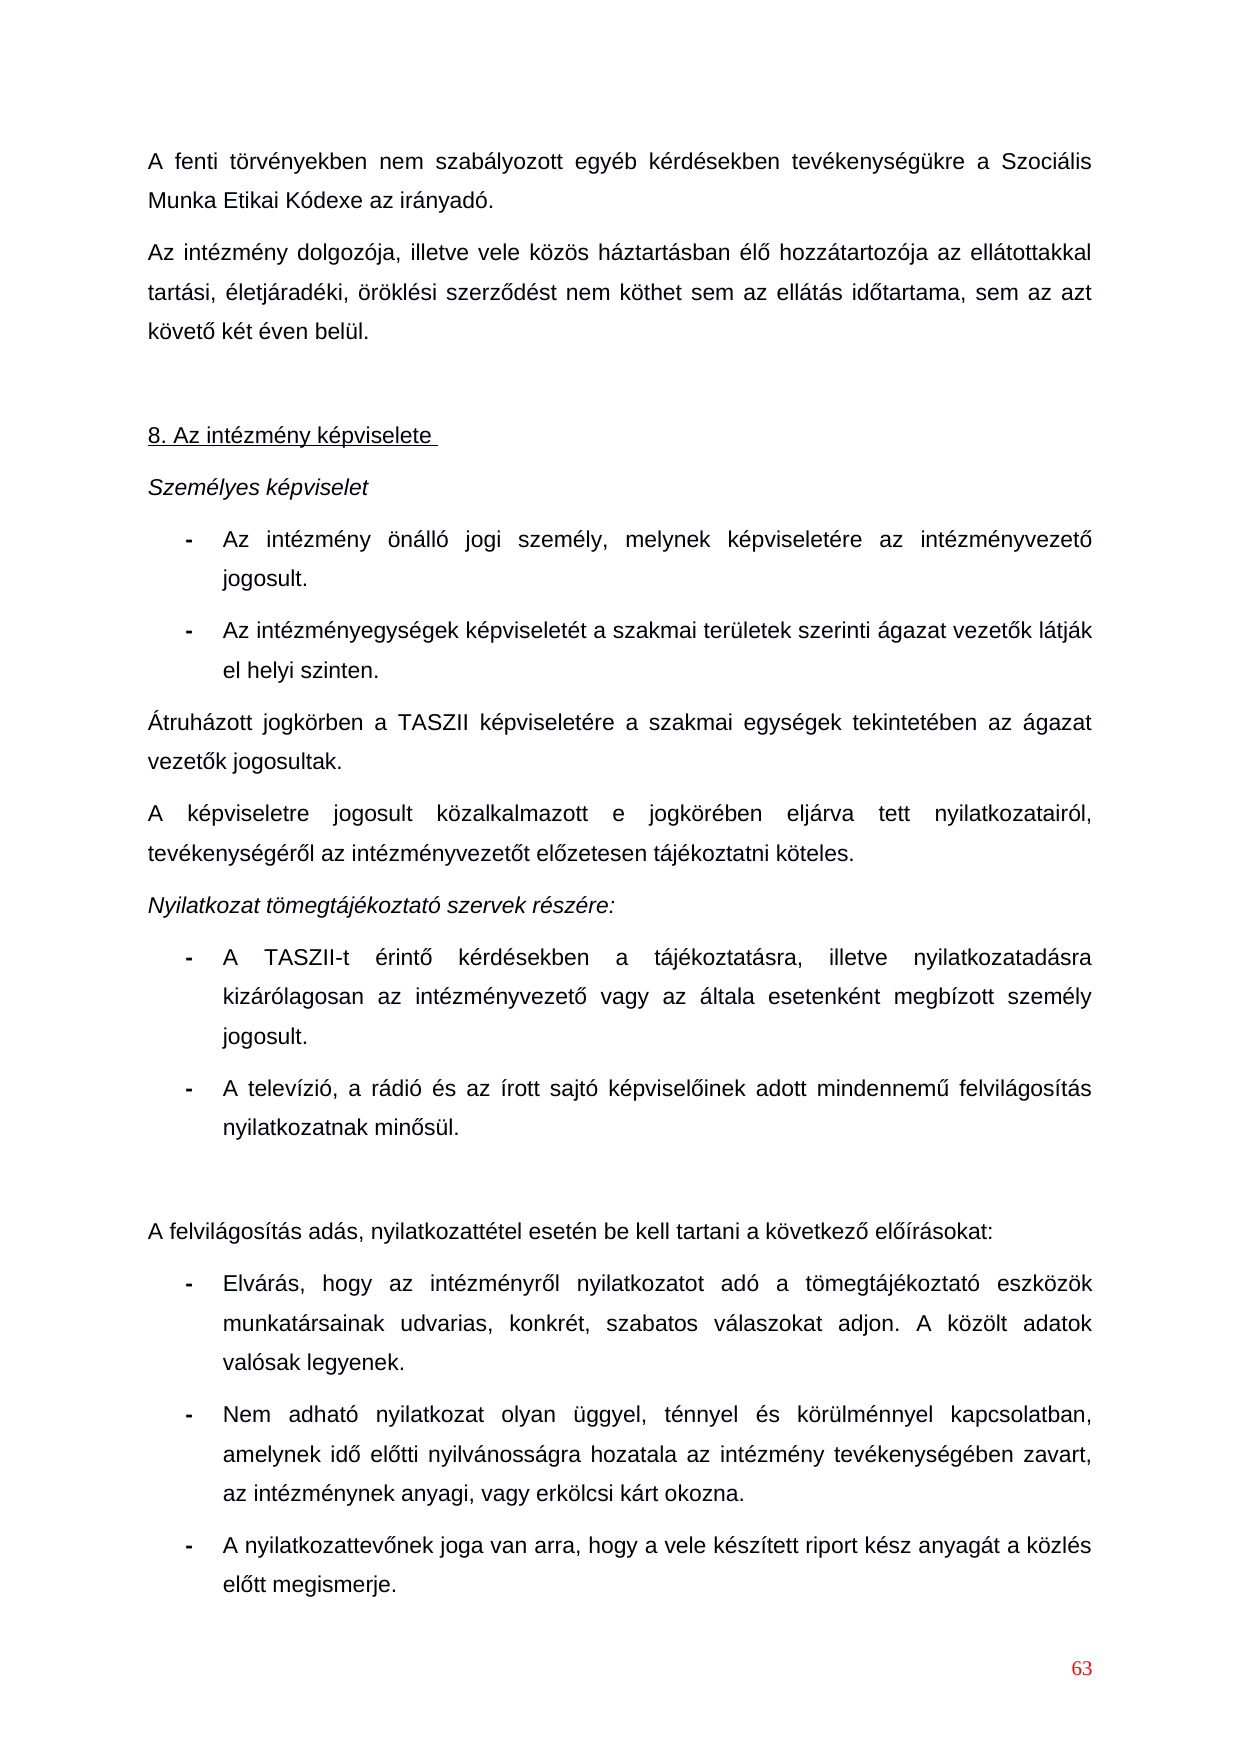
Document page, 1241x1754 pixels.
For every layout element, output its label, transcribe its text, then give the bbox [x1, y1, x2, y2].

list A TASZII-t érintő kérdésekben a tájékoztatásra, illetve nyilatkozatadásra kizárólagosan az intézményvezető vagy az általa esetenként megbízott személy jogosult. [185, 944, 1093, 1049]
list A nyilatkozattevőnek joga van arra, hogy a vele készített riport kész anyagát a közlés előtt megismerje. [185, 1532, 1093, 1598]
text A képviseletre jogosult közalkalmazott e jogkörében eljárva tett nyilatkozatairól, tevékenységéről az intézményvezetőt előzetesen tájékoztatni köteles. [148, 800, 1093, 866]
text Az intézmény dolgozója, illetve vele közös háztartásban élő hozzátartozója az ellátottakkal tartási, életjáradéki, öröklési szerződést nem köthet sem az ellátás időtartama, sem az azt követő két éven belül. [148, 239, 1093, 344]
list Nem adható nyilatkozat olyan üggyel, ténnyel és körülménnyel kapcsolatban, amelynek idő előtti nyilvánosságra hozatala az intézmény tevékenységében zavart, az intézménynek anyagi, vagy erkölcsi kárt okozna. [185, 1401, 1093, 1506]
list Elvárás, hogy az intézményről nyilatkozatot adó a tömegtájékoztató eszközök munkatársainak udvarias, konkrét, szabatos válaszokat adjon. A közölt adatok valósak legyenek. [185, 1270, 1093, 1375]
list Az intézmény önálló jogi személy, melynek képviseletére az intézményvezető jogosult. [185, 526, 1093, 592]
text Nyilatkozat tömegtájékoztató szervek részére: [148, 892, 1093, 918]
text A fenti törvényekben nem szabályozott egyéb kérdésekben tevékenységükre a Szociális Munka Etikai Kódexe az irányadó. [148, 148, 1093, 213]
text 8. Az intézmény képviselete [148, 422, 1093, 448]
text Átruházott jogkörben a TASZII képviseletére a szakmai egységek tekintetében az ágazat vezetők jogosultak. [148, 709, 1093, 775]
list Az intézményegységek képviseletét a szakmai területek szerinti ágazat vezetők látják el helyi szinten. [185, 617, 1093, 683]
list A televízió, a rádió és az írott sajtó képviselőinek adott mindennemű felvilágosítás nyilatkozatnak minősül. [185, 1075, 1093, 1141]
text A felvilágosítás adás, nyilatkozattétel esetén be kell tartani a következő előírásokat: [148, 1218, 1093, 1244]
text Személyes képviselet [148, 474, 1093, 500]
